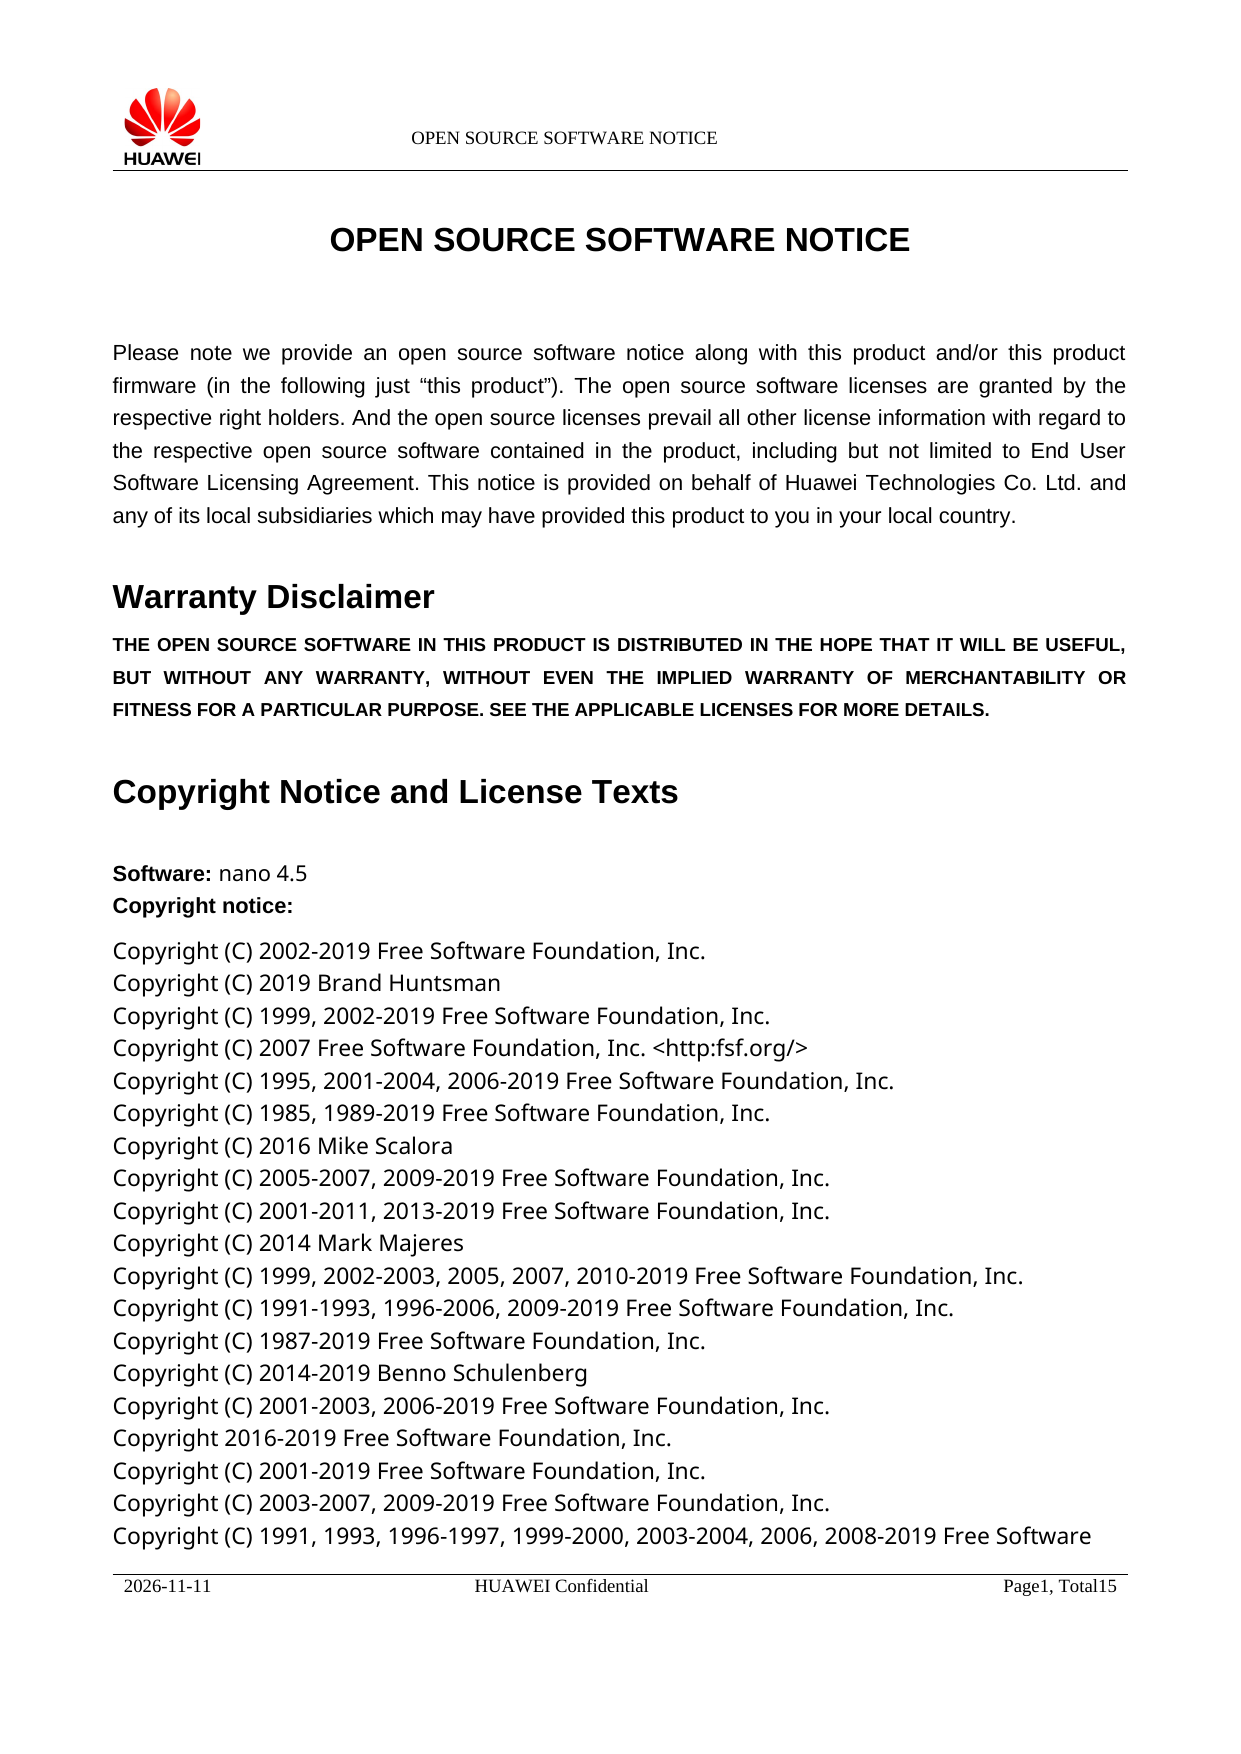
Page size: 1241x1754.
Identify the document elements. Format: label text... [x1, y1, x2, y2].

text Please note we provide an open source software notice along with this product and/or this product firmware (in the following just “this product”). The open source software licenses are granted by the respective right holders. And the open source licenses prevail all other license information with regard to the respective open source software contained in the product, including but not limited to End User Software Licensing Agreement. This notice is provided on behalf of Huawei Technologies Co. Ltd. and any of its local subsidiaries which may have provided this product to you in your local country. [112, 336, 1128, 531]
text Warranty Disclaimer [112, 564, 1128, 629]
text Copyright Notice and License Texts [112, 759, 1128, 824]
text The open source software in this product is distributed in the hope that it will be useful, but WITHOUT ANY WARRANTY, without even the implied warranty of MERCHANTABILITY or FITNESS FOR A PARTICULAR PURPOSE. See the applicable licenses for more details. [112, 629, 1128, 726]
title Software: nano 4.5 [112, 856, 1128, 889]
picture [124, 88, 201, 165]
text Copyright notice: [112, 889, 1128, 921]
text OPEN SOURCE SOFTWARE NOTICE [112, 206, 1128, 271]
